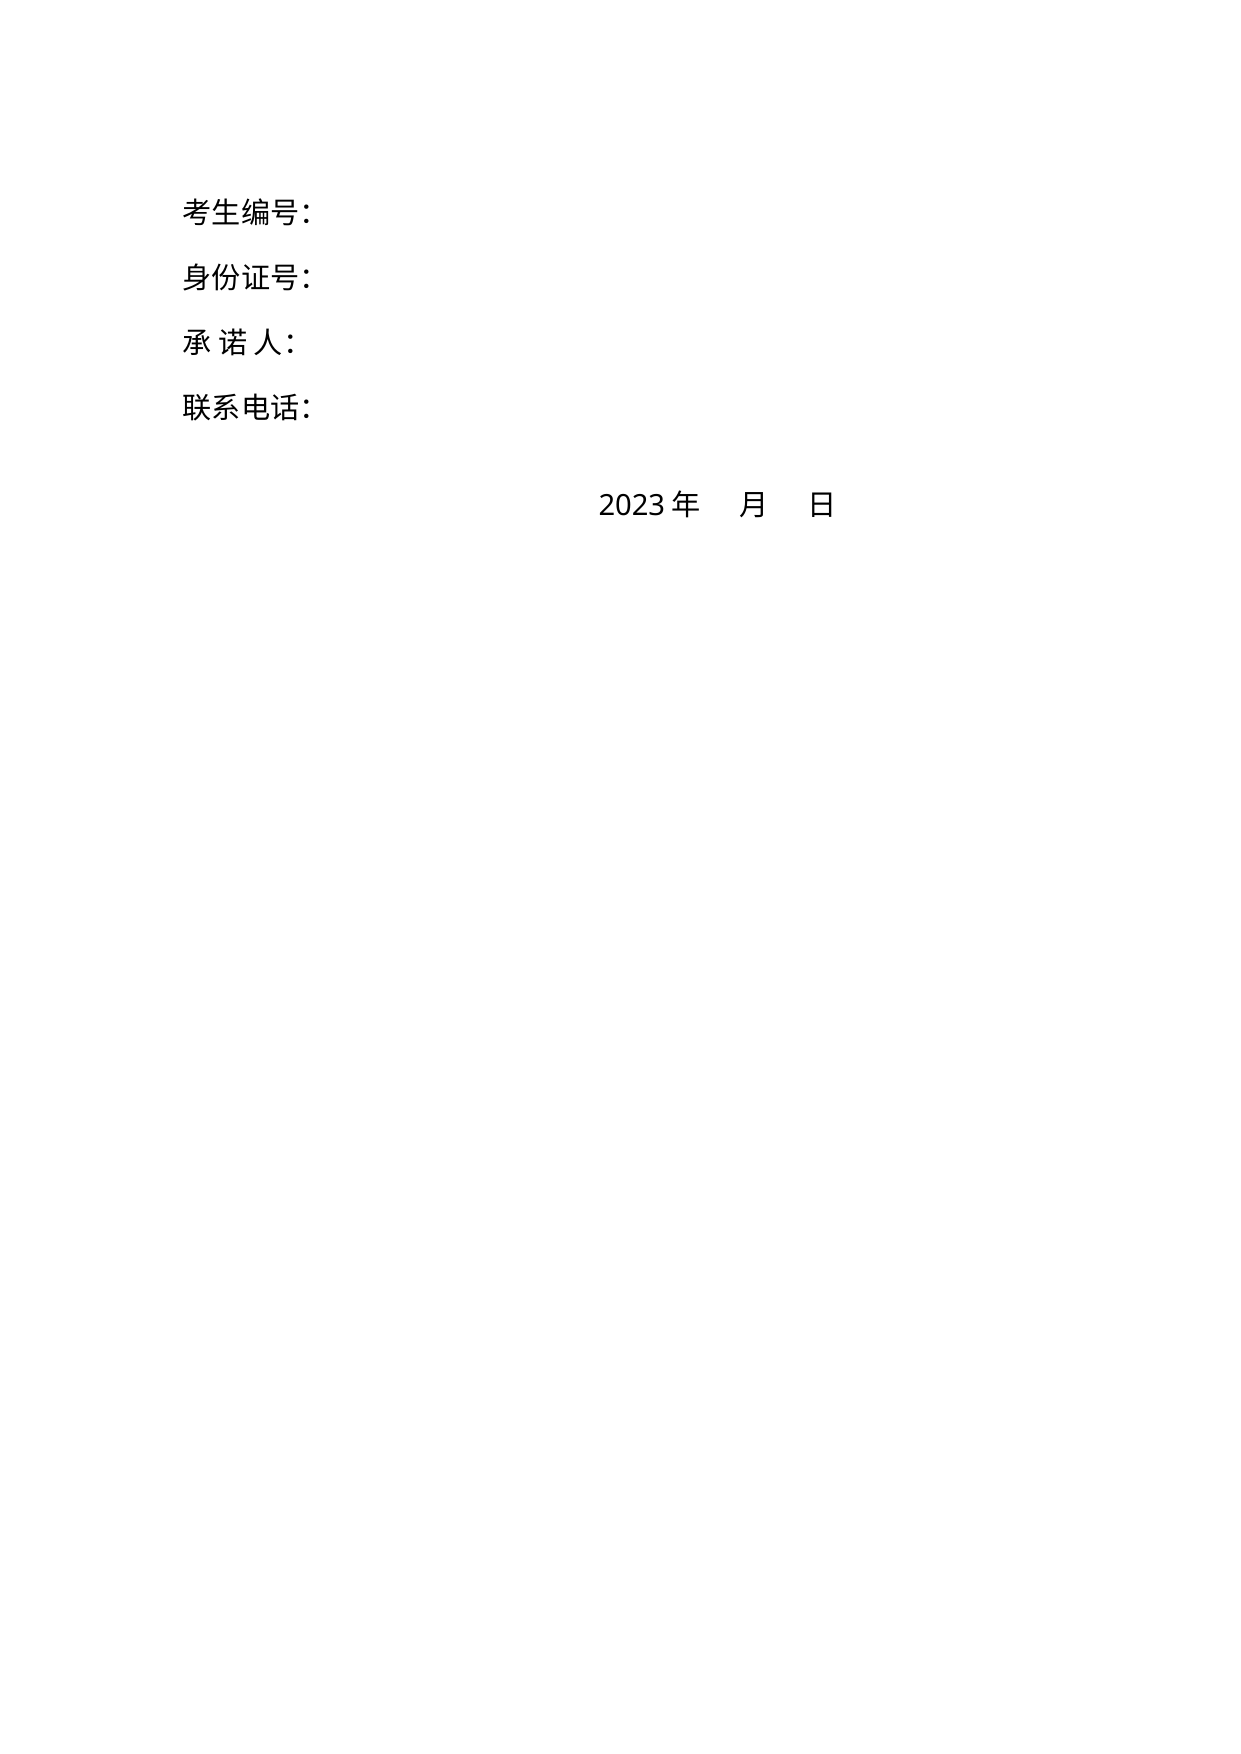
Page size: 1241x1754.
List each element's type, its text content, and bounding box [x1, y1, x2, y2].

text 身份证号： [124, 243, 1116, 308]
text 2023年 月 日 [124, 471, 1116, 536]
text 承 诺 人： [124, 308, 1116, 373]
text 考生编号： [124, 178, 1116, 243]
text 联系电话： [124, 373, 1116, 438]
